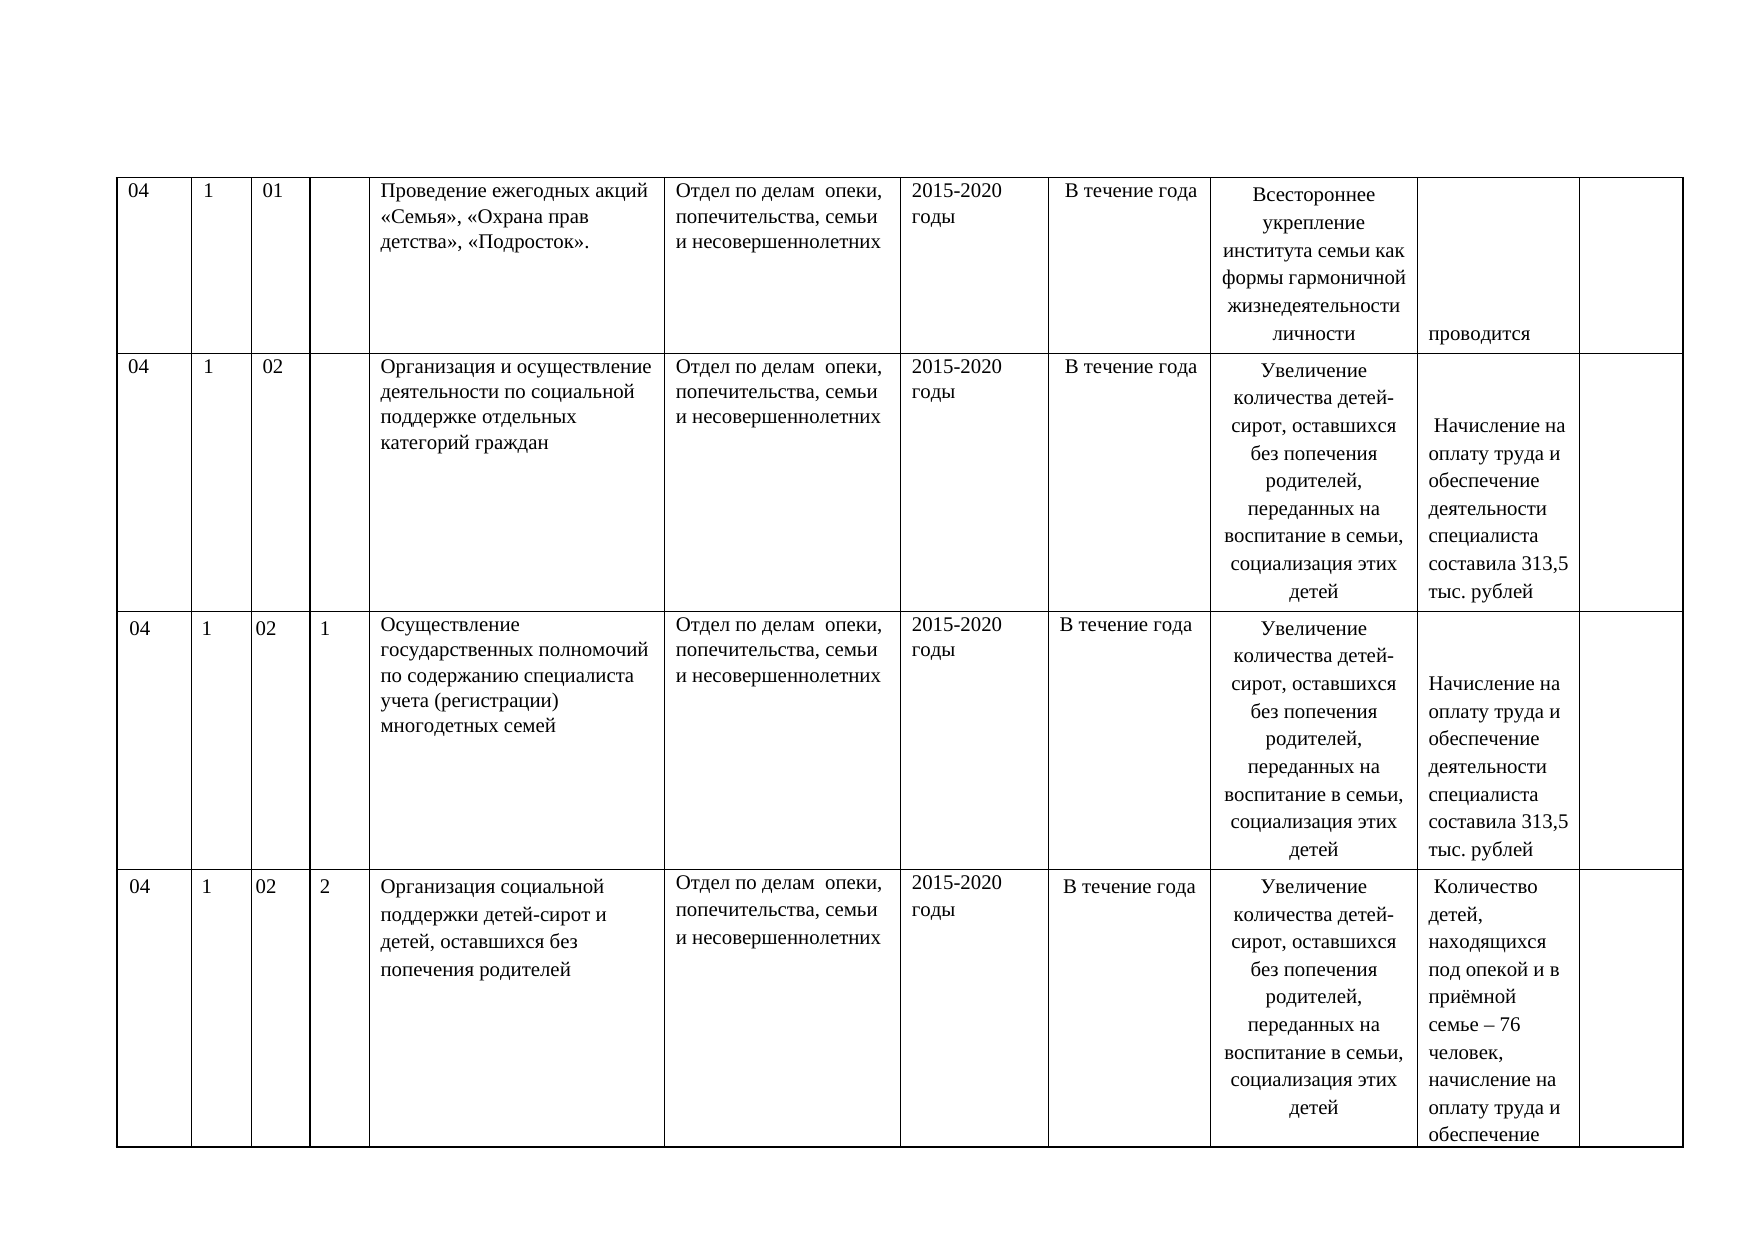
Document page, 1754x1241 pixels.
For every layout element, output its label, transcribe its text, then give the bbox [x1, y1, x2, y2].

table_cell [311, 354, 369, 611]
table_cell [370, 870, 664, 1146]
table_cell [1580, 870, 1682, 1146]
table_cell 01 [252, 178, 309, 352]
table_cell Увеличение количества детей-сирот, оставшихся без попечения родителей, переданных на воспитание в семьи, социализация этих детей [1211, 354, 1417, 611]
table_cell 2015-2020 годы [901, 612, 1048, 869]
table_cell проводится [1418, 178, 1579, 352]
table_cell 2 [311, 870, 369, 1146]
table_cell 1 [192, 354, 251, 611]
table_cell [1580, 354, 1682, 611]
table_cell 1 [192, 178, 251, 352]
table_cell 1 [192, 612, 251, 869]
table_cell В течение года [1049, 178, 1210, 352]
table_cell Проведение ежегодных акций «Семья», «Охрана прав детства», «Подросток». [370, 178, 664, 352]
table_cell Начисление на оплату труда и обеспечение деятельности специалиста составила 313,5 тыс. рублей [1418, 612, 1579, 869]
table_cell 2015-2020 годы [901, 354, 1048, 611]
table_cell 2015-2020 годы [901, 870, 1048, 1146]
table_cell [1580, 612, 1682, 869]
table_cell Начисление на оплату труда и обеспечение деятельности специалиста составила 313,5 тыс. рублей [1418, 354, 1579, 611]
table_cell 02 [252, 354, 309, 611]
table_cell [311, 178, 369, 352]
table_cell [1418, 870, 1579, 1146]
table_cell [1211, 870, 1417, 1146]
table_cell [665, 178, 900, 352]
table_cell Отдел по делам опеки, попечительства, семьи и несовершеннолетних [665, 612, 900, 869]
table_cell 04 [118, 354, 191, 611]
table_cell 02 [252, 870, 309, 1146]
table_cell 1 [192, 870, 251, 1146]
table_cell В течение года [1049, 870, 1210, 1146]
table_cell В течение года [1049, 612, 1210, 869]
table_cell Отдел по делам опеки, попечительства, семьи и несовершеннолетних [665, 354, 900, 611]
table_cell Осуществление государственных полномочий по содержанию специалиста учета (регистрации) многодетных семей [370, 612, 664, 869]
table_cell Организация и осуществление деятельности по социальной поддержке отдельных категорий граждан [370, 354, 664, 611]
table_cell 2015-2020 годы [901, 178, 1048, 352]
table_cell 1 [311, 612, 369, 869]
table_cell 04 [118, 178, 191, 352]
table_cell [1211, 178, 1417, 352]
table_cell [665, 870, 900, 1146]
table_cell [1580, 178, 1682, 352]
table_cell 04 [118, 870, 191, 1146]
table_cell В течение года [1049, 354, 1210, 611]
table_cell 02 [252, 612, 309, 869]
table_cell Увеличение количества детей-сирот, оставшихся без попечения родителей, переданных на воспитание в семьи, социализация этих детей [1211, 612, 1417, 869]
table_cell 04 [118, 612, 191, 869]
